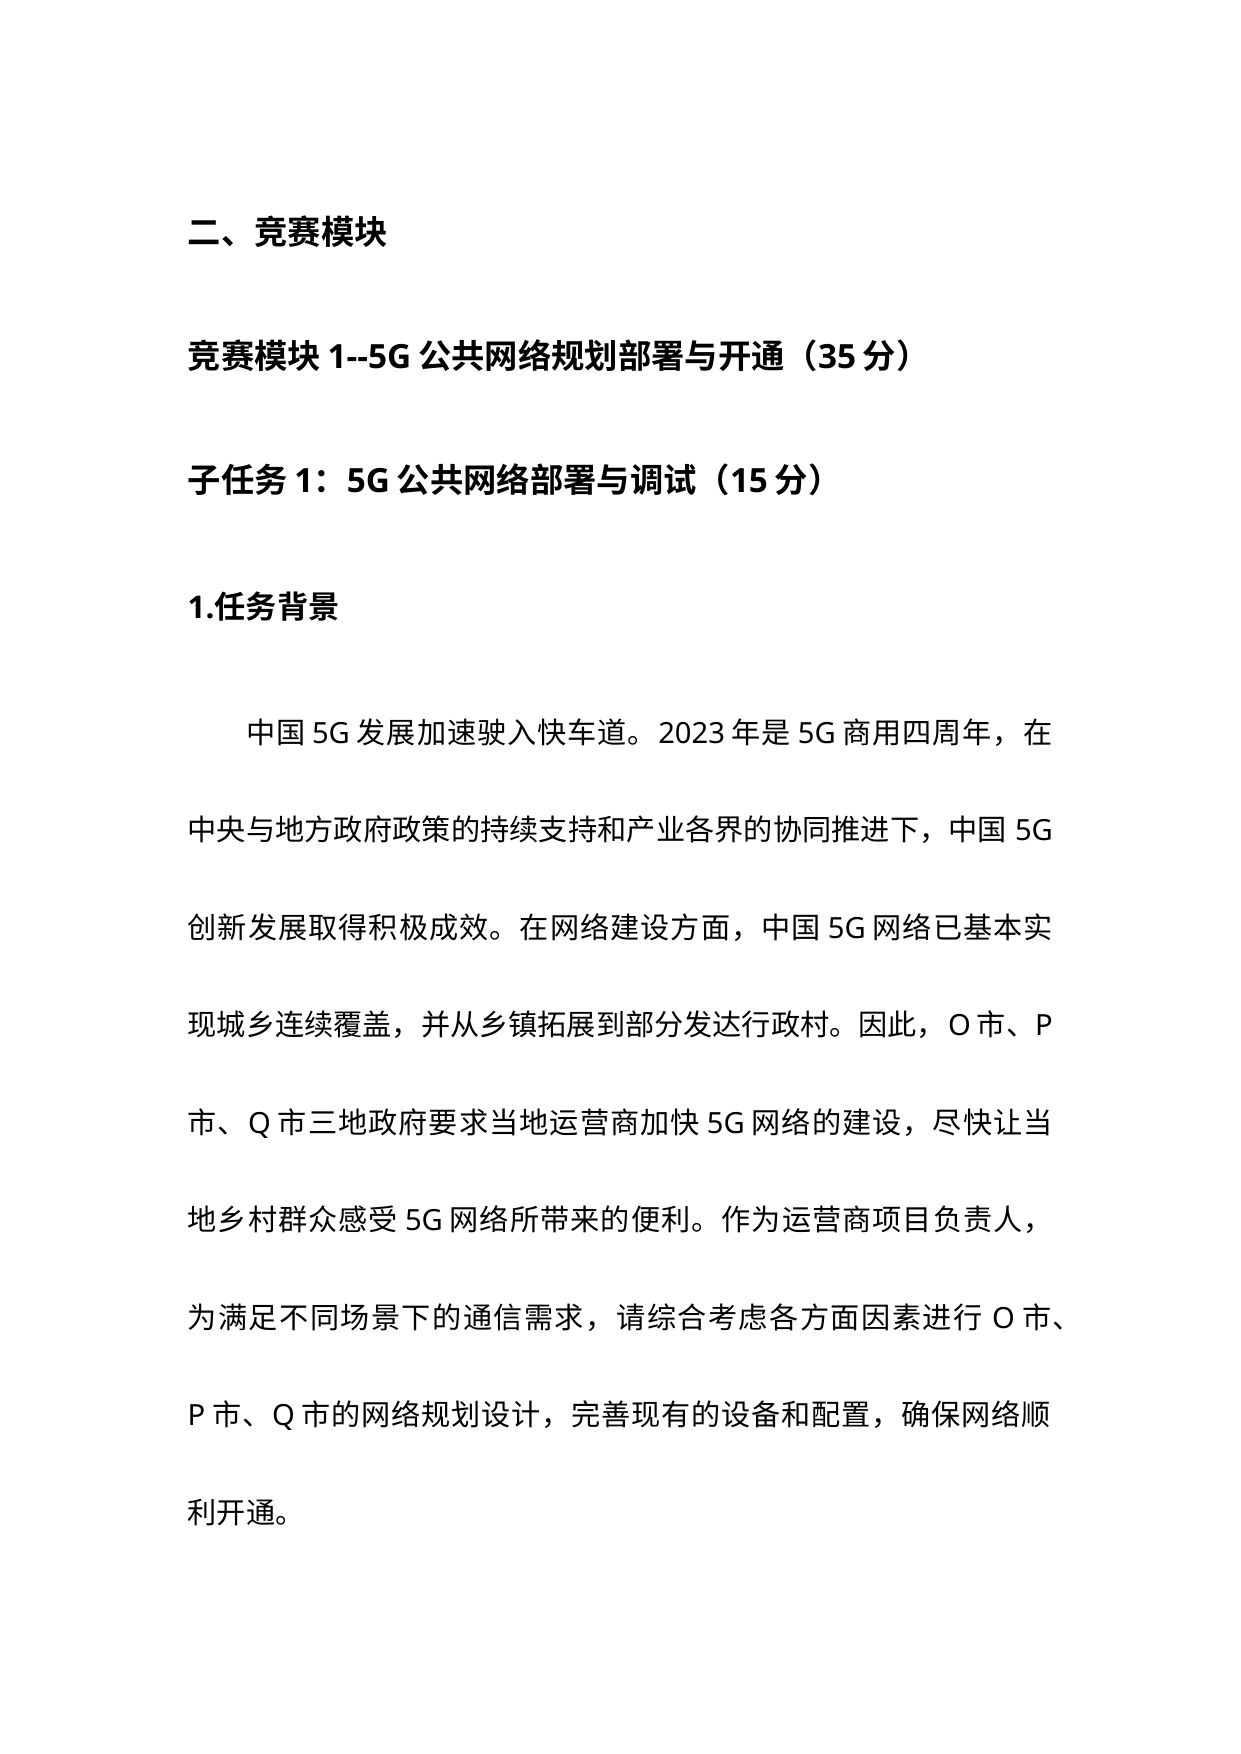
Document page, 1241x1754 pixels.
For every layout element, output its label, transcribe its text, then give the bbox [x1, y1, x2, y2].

text 中国5G发展加速驶入快车道。2023年是5G商用四周年，在中央与地方政府政策的持续支持和产业各界的协同推进下，中国5G创新发展取得积极成效。在网络建设方面，中国5G网络已基本实现城乡连续覆盖，并从乡镇拓展到部分发达行政村。因此，O市、P市、Q市三地政府要求当地运营商加快5G网络的建设，尽快让当地乡村群众感受5G网络所带来的便利。作为运营商项目负责人，为满足不同场景下的通信需求，请综合考虑各方面因素进行O市、P市、Q市的网络规划设计，完善现有的设备和配置，确保网络顺利开通。 [187, 698, 1053, 1543]
subtitle 1.任务背景 [187, 573, 1053, 638]
subtitle 子任务1：5G公共网络部署与调试（15分） [187, 445, 1053, 510]
subtitle 二、竞赛模块 [187, 197, 1053, 262]
subtitle 竞赛模块1--5G公共网络规划部署与开通（35分） [187, 322, 1053, 387]
